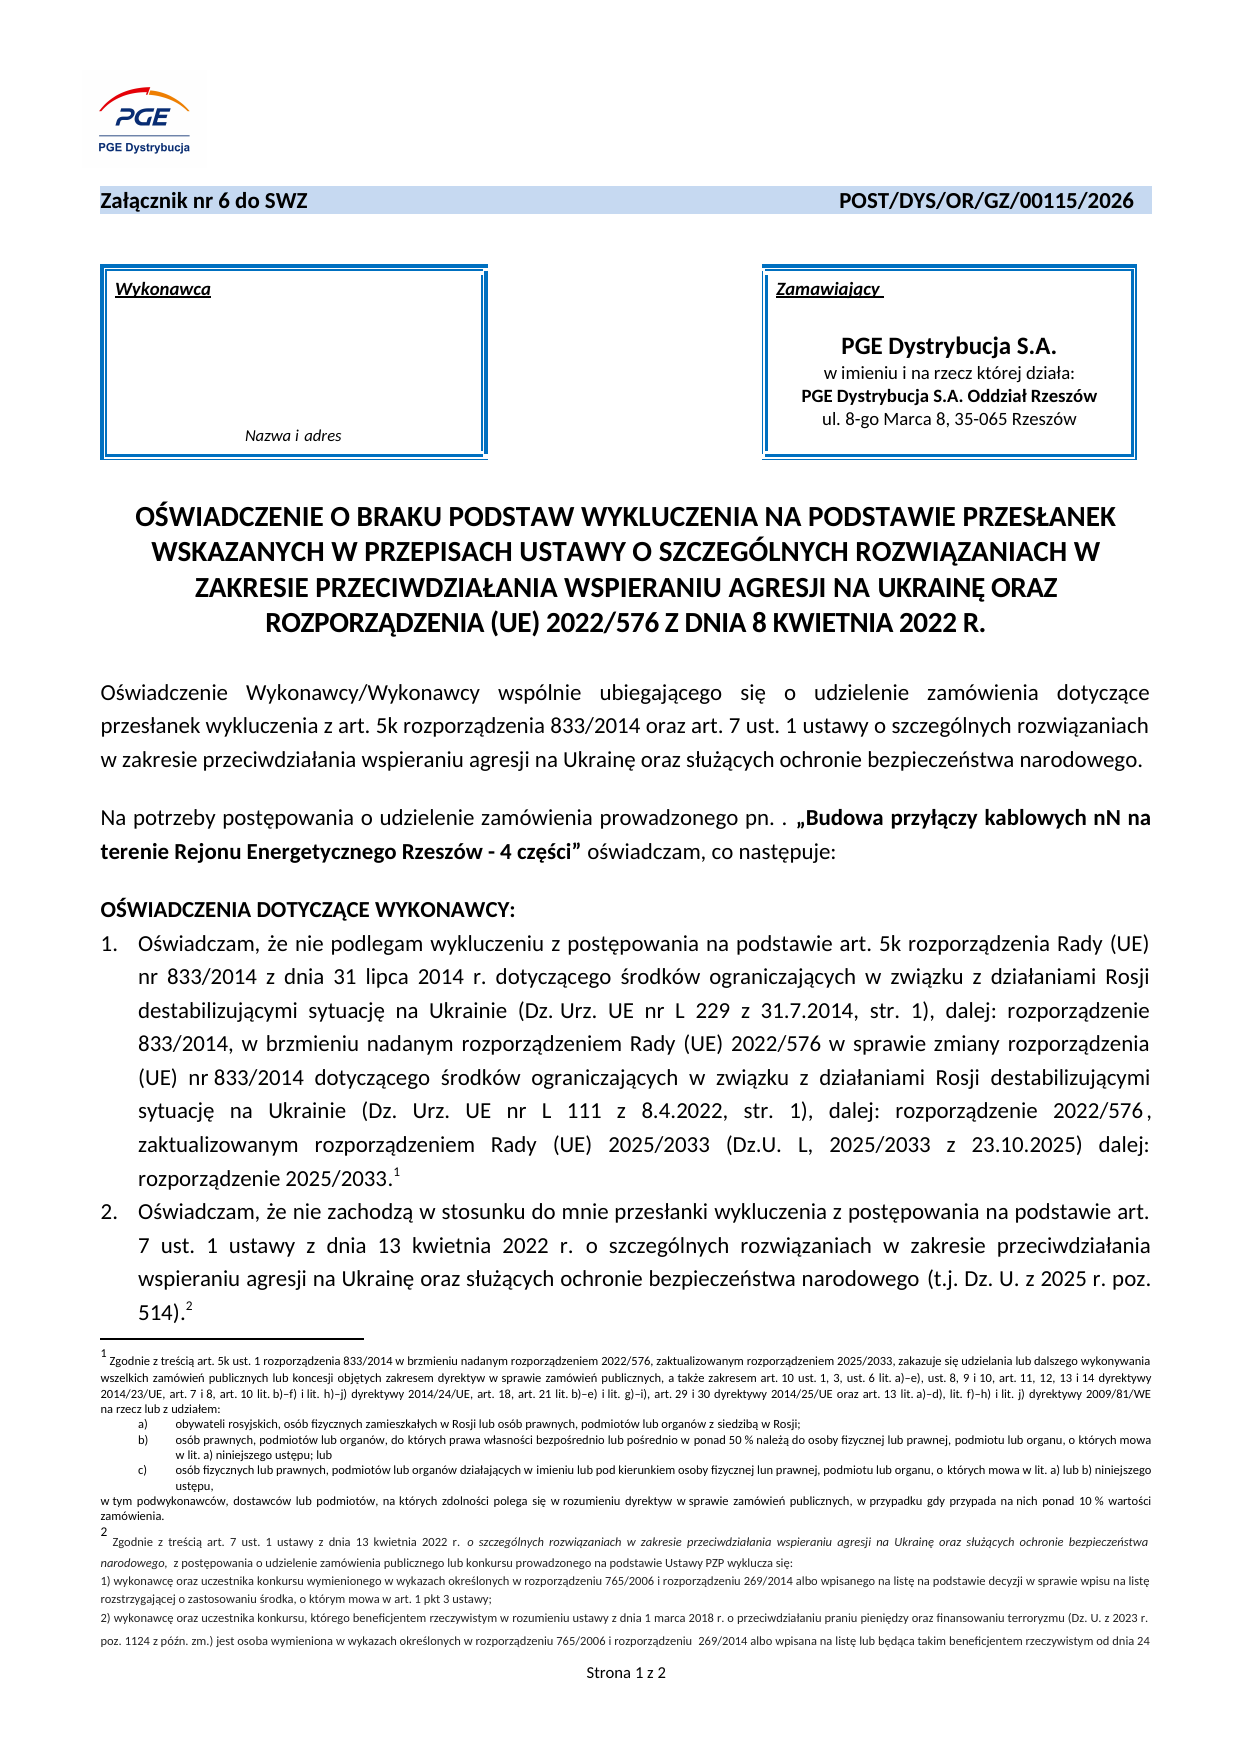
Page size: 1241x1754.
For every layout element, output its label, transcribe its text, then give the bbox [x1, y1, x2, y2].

table_header [484, 264, 765, 454]
list Oświadczam, że nie podlegam wykluczeniu z postępowania na podstawie art. 5k rozporządzenia Rady (UE) nr 833/2014 z dnia 31 lipca 2014 r. dotyczącego środków ograniczających w związku z działaniami Rosji destabilizującymi sytuację na Ukrainie (Dz. Urz. UE nr L 229 z 31.7.2014, str. 1), dalej: rozporządzenie 833/2014, w brzmieniu nadanym rozporządzeniem Rady (UE) 2022/576 w sprawie zmiany rozporządzenia (UE) nr 833/2014 dotyczącego środków ograniczających w związku z działaniami Rosji destabilizującymi sytuację na Ukrainie (Dz. Urz. UE nr L 111 z 8.4.2022, str. 1), dalej: rozporządzenie 2022/576, zaktualizowanym rozporządzeniem Rady (UE) 2025/2033 (Dz.U. L, 2025/2033 z 23.10.2025) dalej: rozporządzenie 2025/2033. [100, 929, 1152, 1192]
text OŚWIADCZENIE O BRAKU PODSTAW WYKLUCZENIA NA PODSTAWIE PRZESŁANEK WSKAZANYCH W PRZEPISACH USTAWY O SZCZEGÓLNYCH ROZWIĄZANIACH W ZAKRESIE PRZECIWDZIAŁANIA WSPIERANIU AGRESJI NA UKRAINĘ ORAZ ROZPORZĄDZENIA (UE) 2022/576 Z DNIA 8 KWIETNIA 2022 R. [100, 498, 1152, 640]
list Oświadczam, że nie zachodzą w stosunku do mnie przesłanki wykluczenia z postępowania na podstawie art. 7 ust. 1 ustawy z dnia 13 kwietnia 2022 r. o szczególnych rozwiązaniach w zakresie przeciwdziałania wspieraniu agresji na Ukrainę oraz służących ochronie bezpieczeństwa narodowego (t.j. Dz. U. z 2025 r. poz. 514). [100, 1197, 1152, 1326]
table_header Wykonawca Nazwa i adres [104, 268, 484, 454]
picture [82, 70, 207, 168]
text OŚWIADCZENIA DOTYCZĄCE WYKONAWCY: [100, 895, 1152, 923]
text Na potrzeby postępowania o udzielenie zamówienia prowadzonego pn. . „Budowa przyłączy kablowych nN na terenie Rejonu Energetycznego Rzeszów - 4 części” oświadczam, co następuje: [100, 803, 1152, 865]
text Oświadczenie Wykonawcy/Wykonawcy wspólnie ubiegającego się o udzielenie zamówienia dotyczące przesłanek wykluczenia z art. 5k rozporządzenia 833/2014 oraz art. 7 ust. 1 ustawy o szczególnych rozwiązaniach w zakresie przeciwdziałania wspieraniu agresji na Ukrainę oraz służących ochronie bezpieczeństwa narodowego. [100, 678, 1152, 773]
subtitle Załącznik nr 6 do SWZ POST/DYS/OR/GZ/00115/2026 [100, 186, 1152, 214]
table_header Zamawiający PGE Dystrybucja S.A. w imieniu i na rzecz której działa: PGE Dystrybucja S.A. Oddział Rzeszów ul. 8-go Marca 8, 35-065 Rzeszów [765, 271, 1131, 454]
